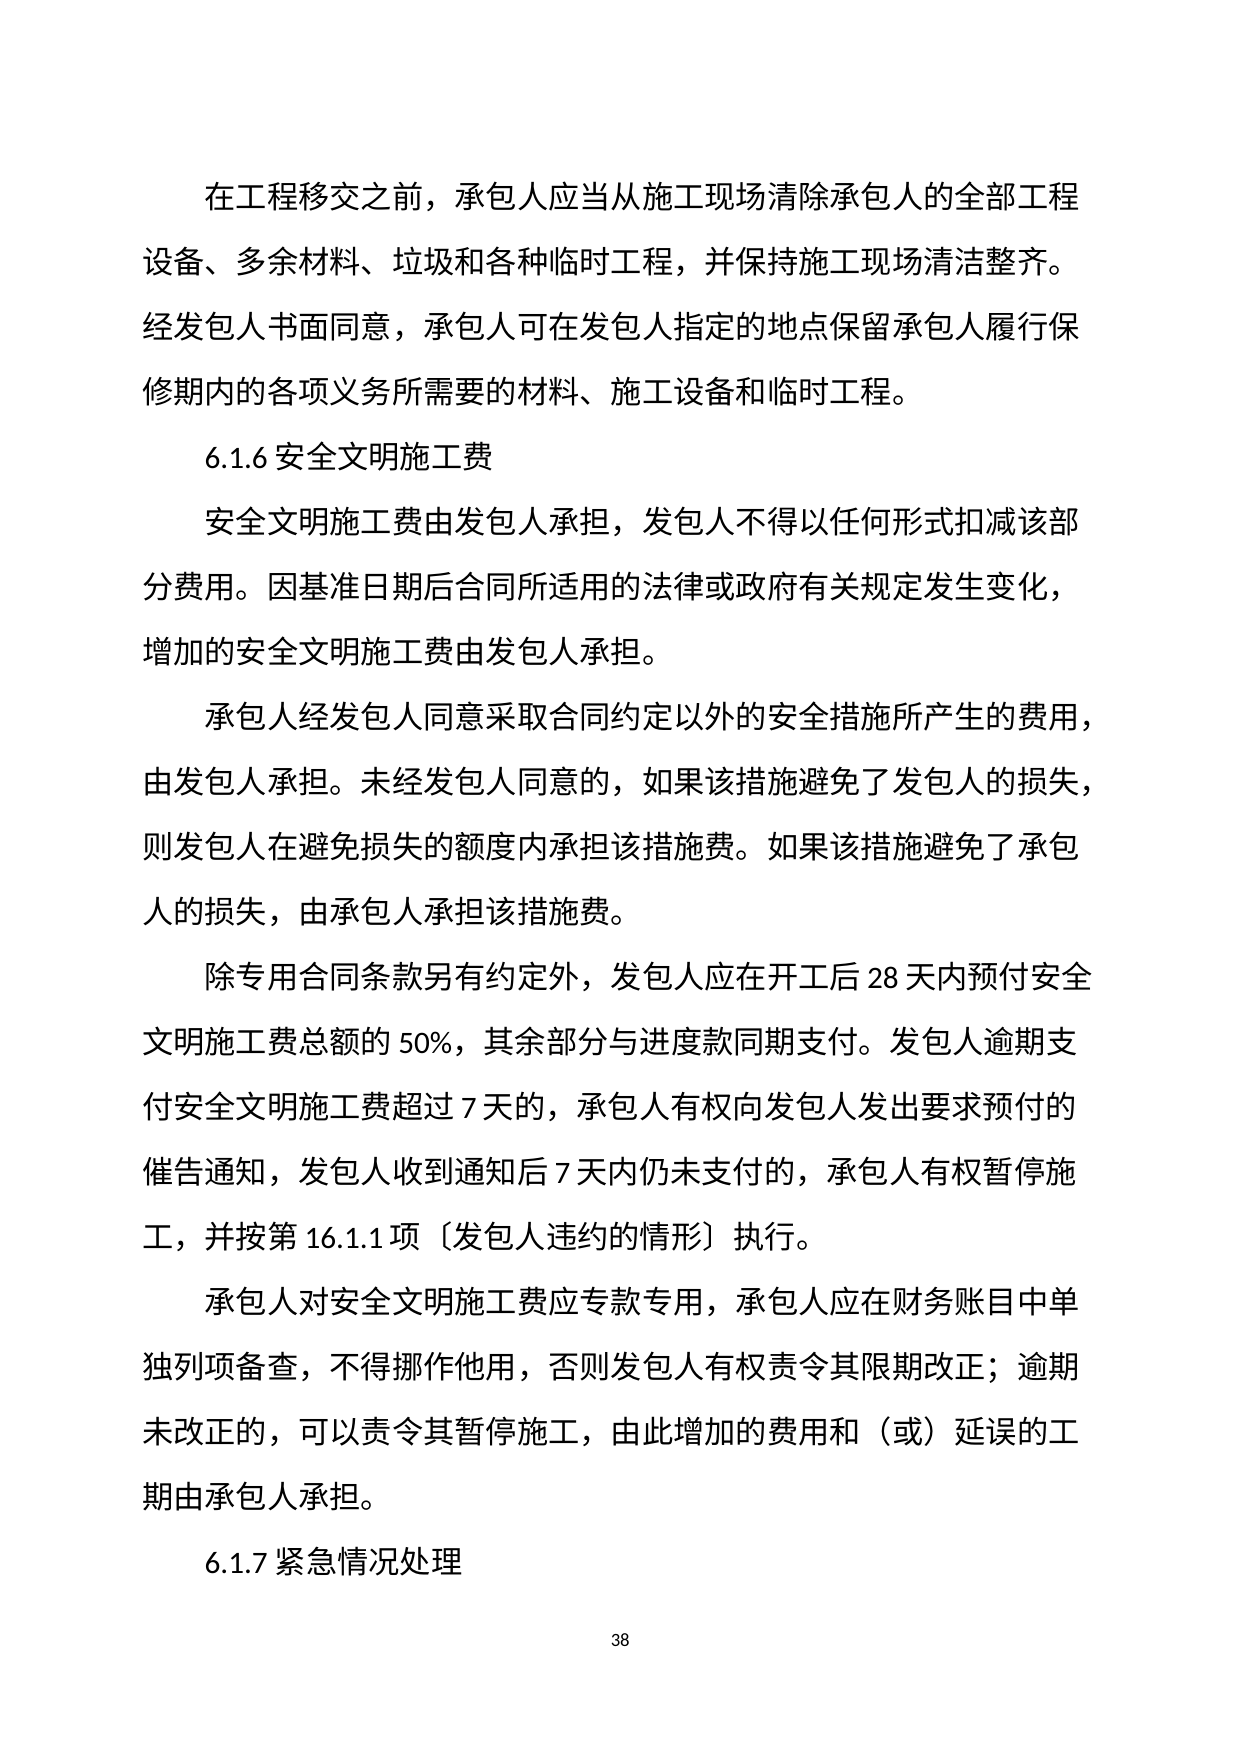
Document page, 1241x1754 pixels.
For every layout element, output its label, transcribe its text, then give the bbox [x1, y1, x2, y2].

text 安全文明施工费由发包人承担，发包人不得以任何形式扣减该部分费用。因基准日期后合同所适用的法律或政府有关规定发生变化，增加的安全文明施工费由发包人承担。 [142, 487, 1098, 682]
text 承包人对安全文明施工费应专款专用，承包人应在财务账目中单独列项备查，不得挪作他用，否则发包人有权责令其限期改正；逾期未改正的，可以责令其暂停施工，由此增加的费用和（或）延误的工期由承包人承担。 [142, 1267, 1098, 1527]
text 在工程移交之前，承包人应当从施工现场清除承包人的全部工程设备、多余材料、垃圾和各种临时工程，并保持施工现场清洁整齐。经发包人书面同意，承包人可在发包人指定的地点保留承包人履行保修期内的各项义务所需要的材料、施工设备和临时工程。 [142, 162, 1098, 422]
text 除专用合同条款另有约定外，发包人应在开工后28天内预付安全文明施工费总额的50%，其余部分与进度款同期支付。发包人逾期支付安全文明施工费超过7天的，承包人有权向发包人发出要求预付的催告通知，发包人收到通知后7天内仍未支付的，承包人有权暂停施工，并按第16.1.1项〔发包人违约的情形〕执行。 [142, 942, 1098, 1267]
text 承包人经发包人同意采取合同约定以外的安全措施所产生的费用，由发包人承担。未经发包人同意的，如果该措施避免了发包人的损失，则发包人在避免损失的额度内承担该措施费。如果该措施避免了承包人的损失，由承包人承担该措施费。 [142, 682, 1098, 942]
text 6.1.6 安全文明施工费 [142, 422, 1098, 487]
text 6.1.7 紧急情况处理 [142, 1527, 1098, 1592]
